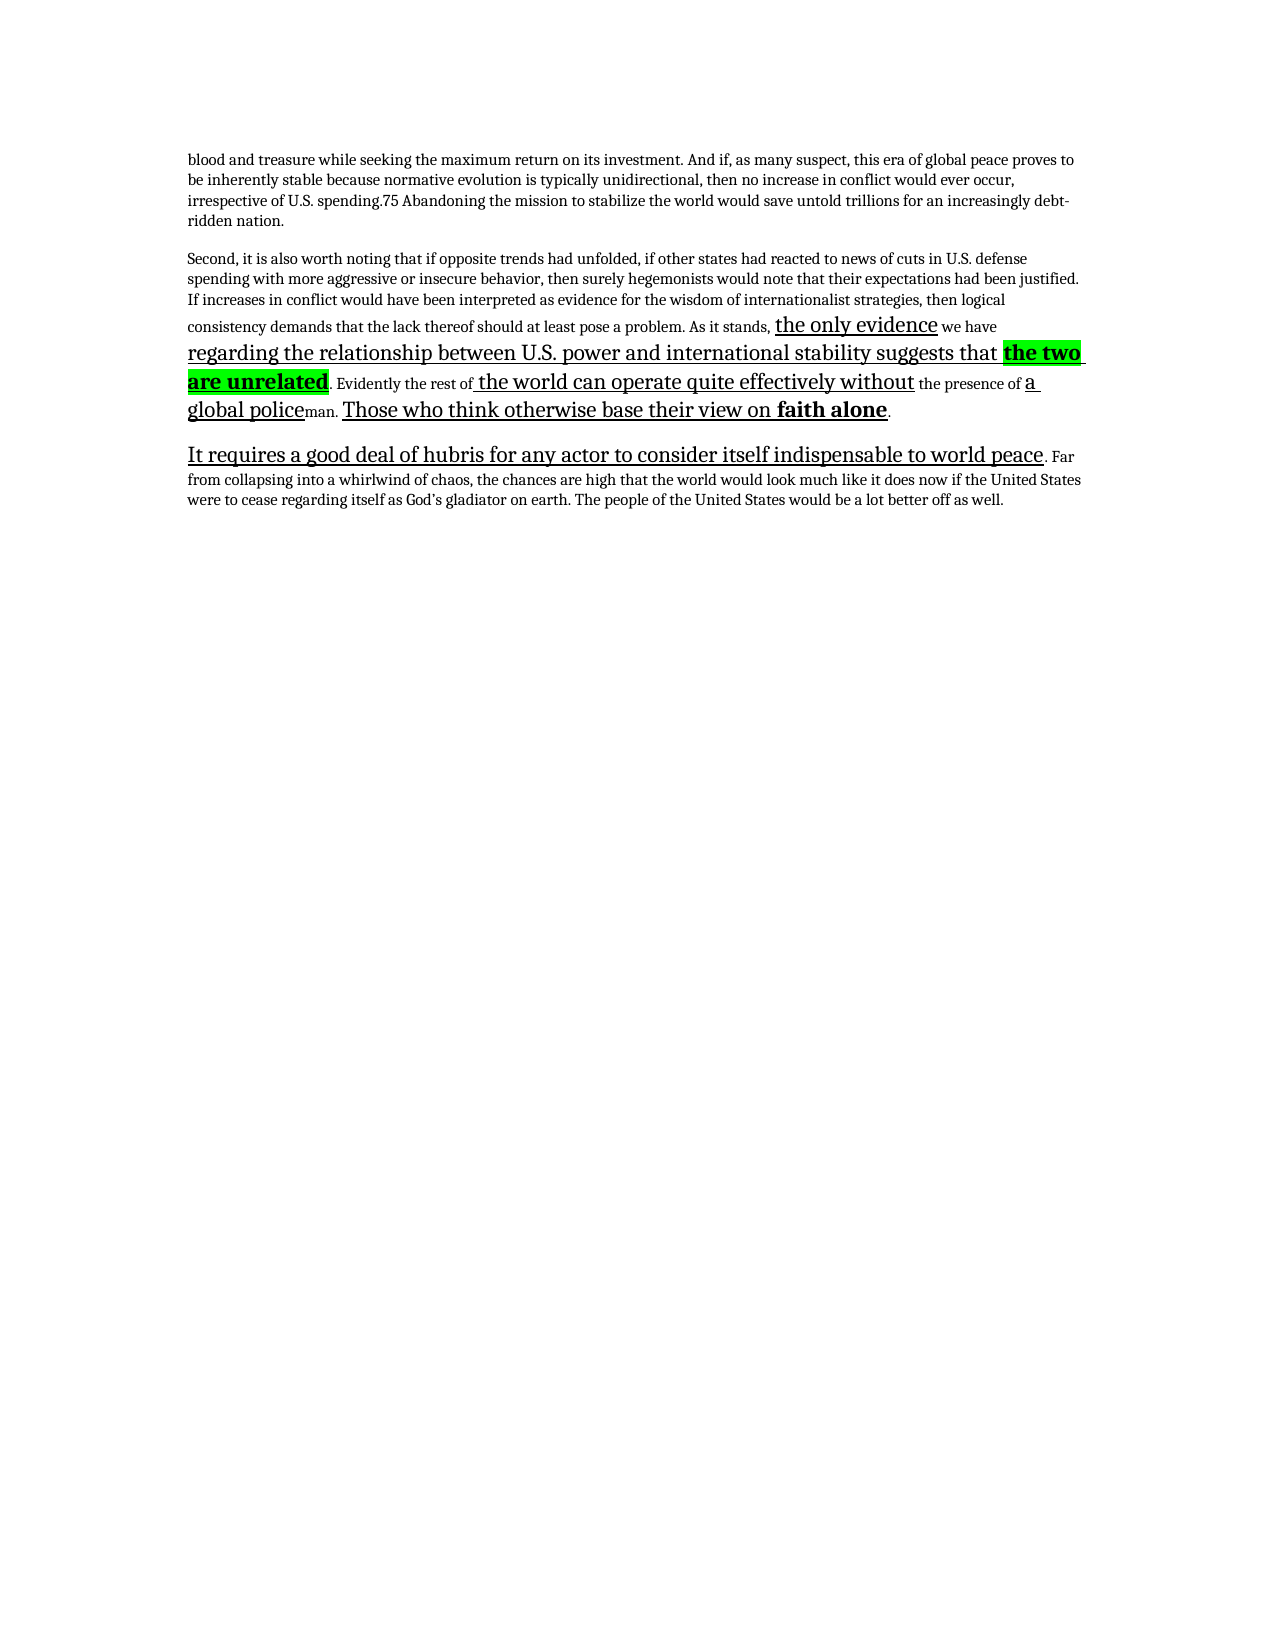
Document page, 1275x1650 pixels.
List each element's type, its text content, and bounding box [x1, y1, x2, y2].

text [187, 150, 1087, 231]
text Second, it is also worth noting that if opposite trends had unfolded, if other states had reacted to news of cuts in U.S. defense spending with more aggressive or insecure behavior, then surely hegemonists would note that their expectations had been justified. If increases in conflict would have been interpreted as evidence for the wisdom of internationalist strategies, then logical consistency demands that the lack thereof should at least pose a problem. As it stands, the only evidence we have regarding the relationship between U.S. power and international stability suggests that the two are unrelated. Evidently the rest of the world can operate quite effectively without the presence of a global policeman. Those who think otherwise base their view on faith alone. [187, 249, 1087, 423]
text It requires a good deal of hubris for any actor to consider itself indispensable to world peace. Far from collapsing into a whirlwind of chaos, the chances are high that the world would look much like it does now if the United States were to cease regarding itself as God’s gladiator on earth. The people of the United States would be a lot better off as well. [187, 442, 1087, 510]
